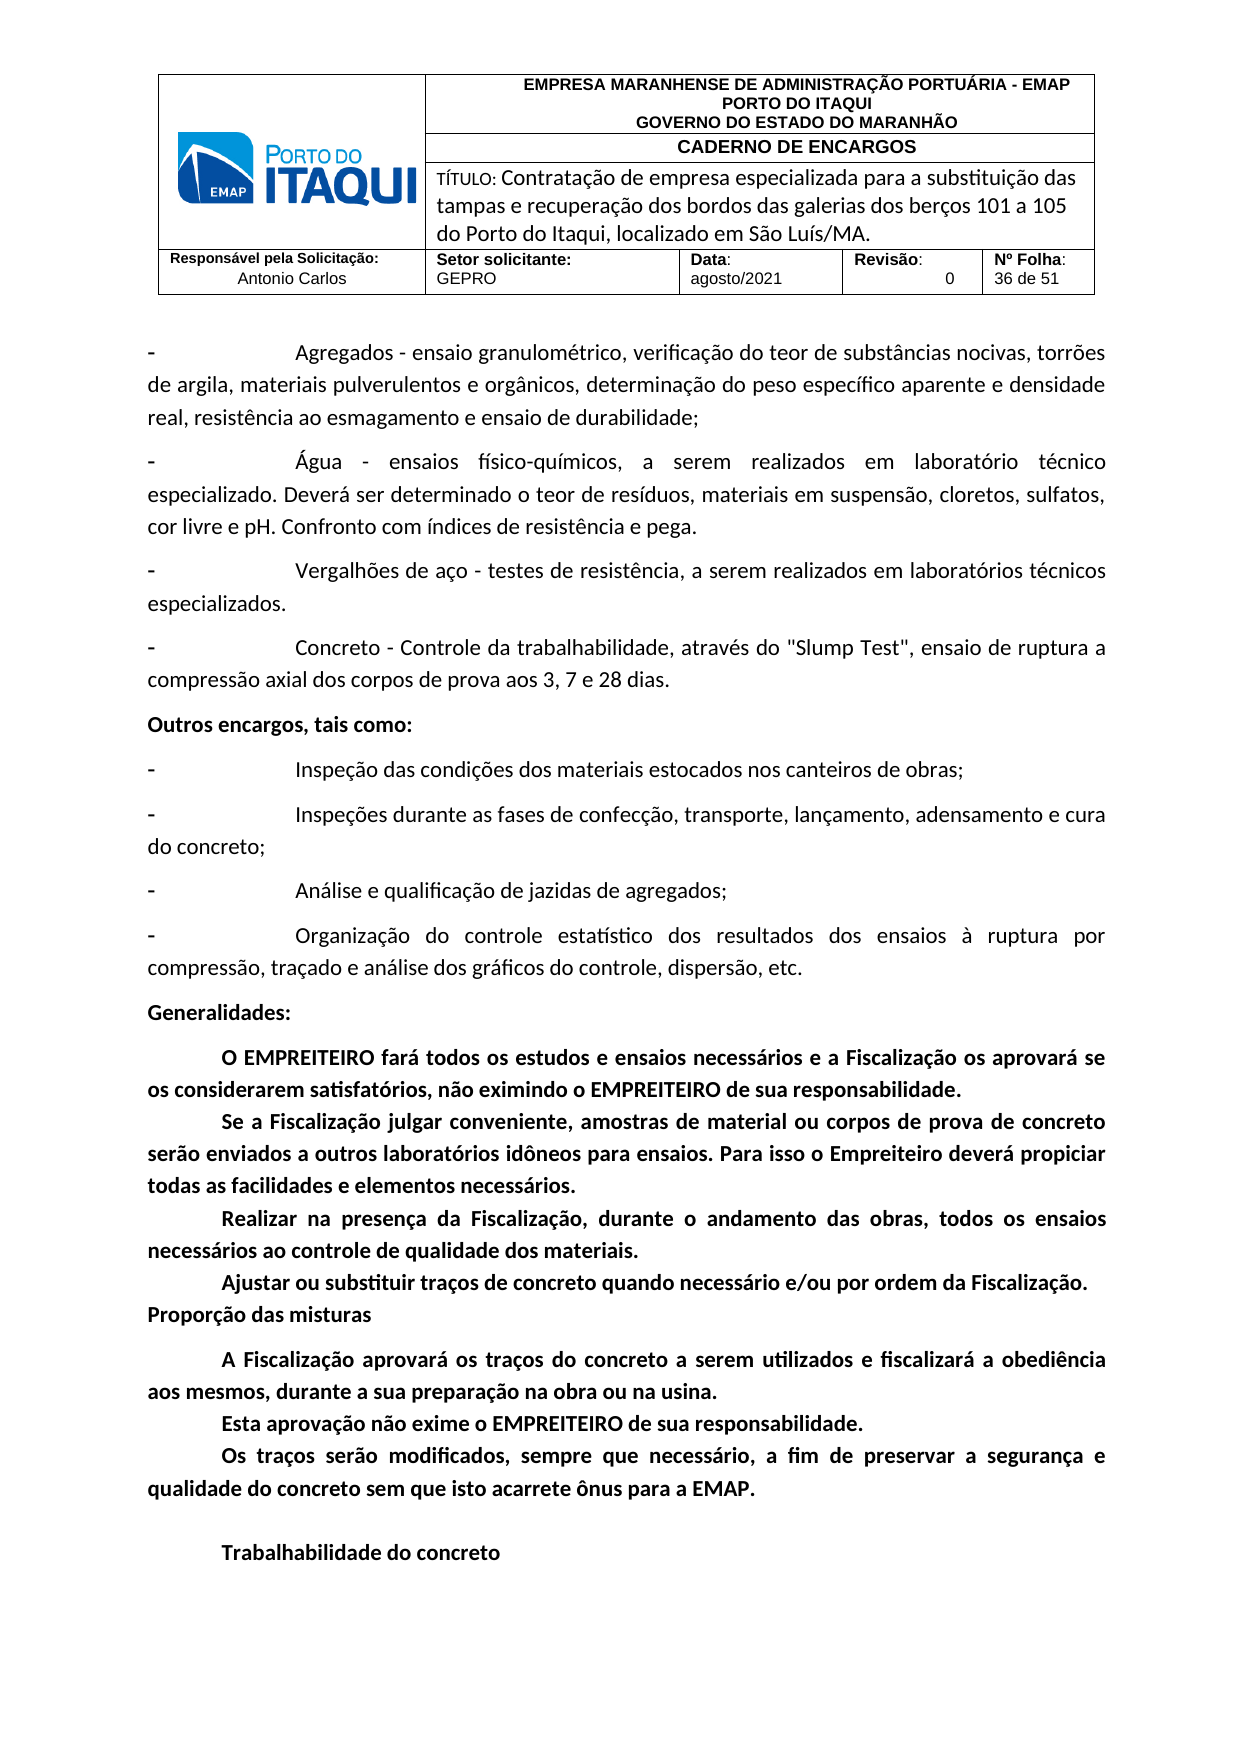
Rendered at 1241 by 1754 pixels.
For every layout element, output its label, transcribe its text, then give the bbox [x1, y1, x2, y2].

text O EMPREITEIRO fará todos os estudos e ensaios necessários e a Fiscalização os aprovará se os considerarem satisfatórios, não eximindo o EMPREITEIRO de sua responsabilidade. [147, 1043, 1107, 1103]
text Outros encargos, tais como: [147, 710, 1107, 738]
text Organização do controle estatístico dos resultados dos ensaios à ruptura por compressão, traçado e análise dos gráficos do controle, dispersão, etc. [147, 921, 1107, 981]
text A Fiscalização aprovará os traços do concreto a serem utilizados e fiscalizará a obediência aos mesmos, durante a sua preparação na obra ou na usina. [147, 1345, 1107, 1405]
text Trabalhabilidade do concreto [147, 1538, 1107, 1566]
text Esta aprovação não exime o EMPREITEIRO de sua responsabilidade. [147, 1409, 1107, 1437]
text Se a Fiscalização julgar conveniente, amostras de material ou corpos de prova de concreto serão enviados a outros laboratórios idôneos para ensaios. Para isso o Empreiteiro deverá propiciar todas as facilidades e elementos necessários. [147, 1107, 1107, 1199]
text Generalidades: [147, 998, 1107, 1026]
text Realizar na presença da Fiscalização, durante o andamento das obras, todos os ensaios necessários ao controle de qualidade dos materiais. [147, 1204, 1107, 1264]
text Os traços serão modificados, sempre que necessário, a fim de preservar a segurança e qualidade do concreto sem que isto acarrete ônus para a EMAP. [147, 1442, 1107, 1502]
text Proporção das misturas [147, 1300, 1107, 1328]
text Concreto - Controle da trabalhabilidade, através do "Slump Test", ensaio de ruptura a compressão axial dos corpos de prova aos 3, 7 e 28 dias. [147, 633, 1107, 694]
text Agregados - ensaio granulométrico, verificação do teor de substâncias nocivas, torrões de argila, materiais pulverulentos e orgânicos, determinação do peso específico aparente e densidade real, resistência ao esmagamento e ensaio de durabilidade; [147, 338, 1107, 431]
text Inspeções durante as fases de confecção, transporte, lançamento, adensamento e cura do concreto; [147, 800, 1107, 860]
text Ajustar ou substituir traços de concreto quando necessário e/ou por ordem da Fiscalização. [147, 1268, 1107, 1296]
text Análise e qualificação de jazidas de agregados; [147, 877, 1107, 904]
text Inspeção das condições dos materiais estocados nos canteiros de obras; [147, 755, 1107, 783]
text Vergalhões de aço - testes de resistência, a serem realizados em laboratórios técnicos especializados. [147, 557, 1107, 617]
text Água - ensaios físico-químicos, a serem realizados em laboratório técnico especializado. Deverá ser determinado o teor de resíduos, materiais em suspensão, cloretos, sulfatos, cor livre e pH. Confronto com índices de resistência e pega. [147, 447, 1107, 540]
picture [170, 122, 423, 211]
